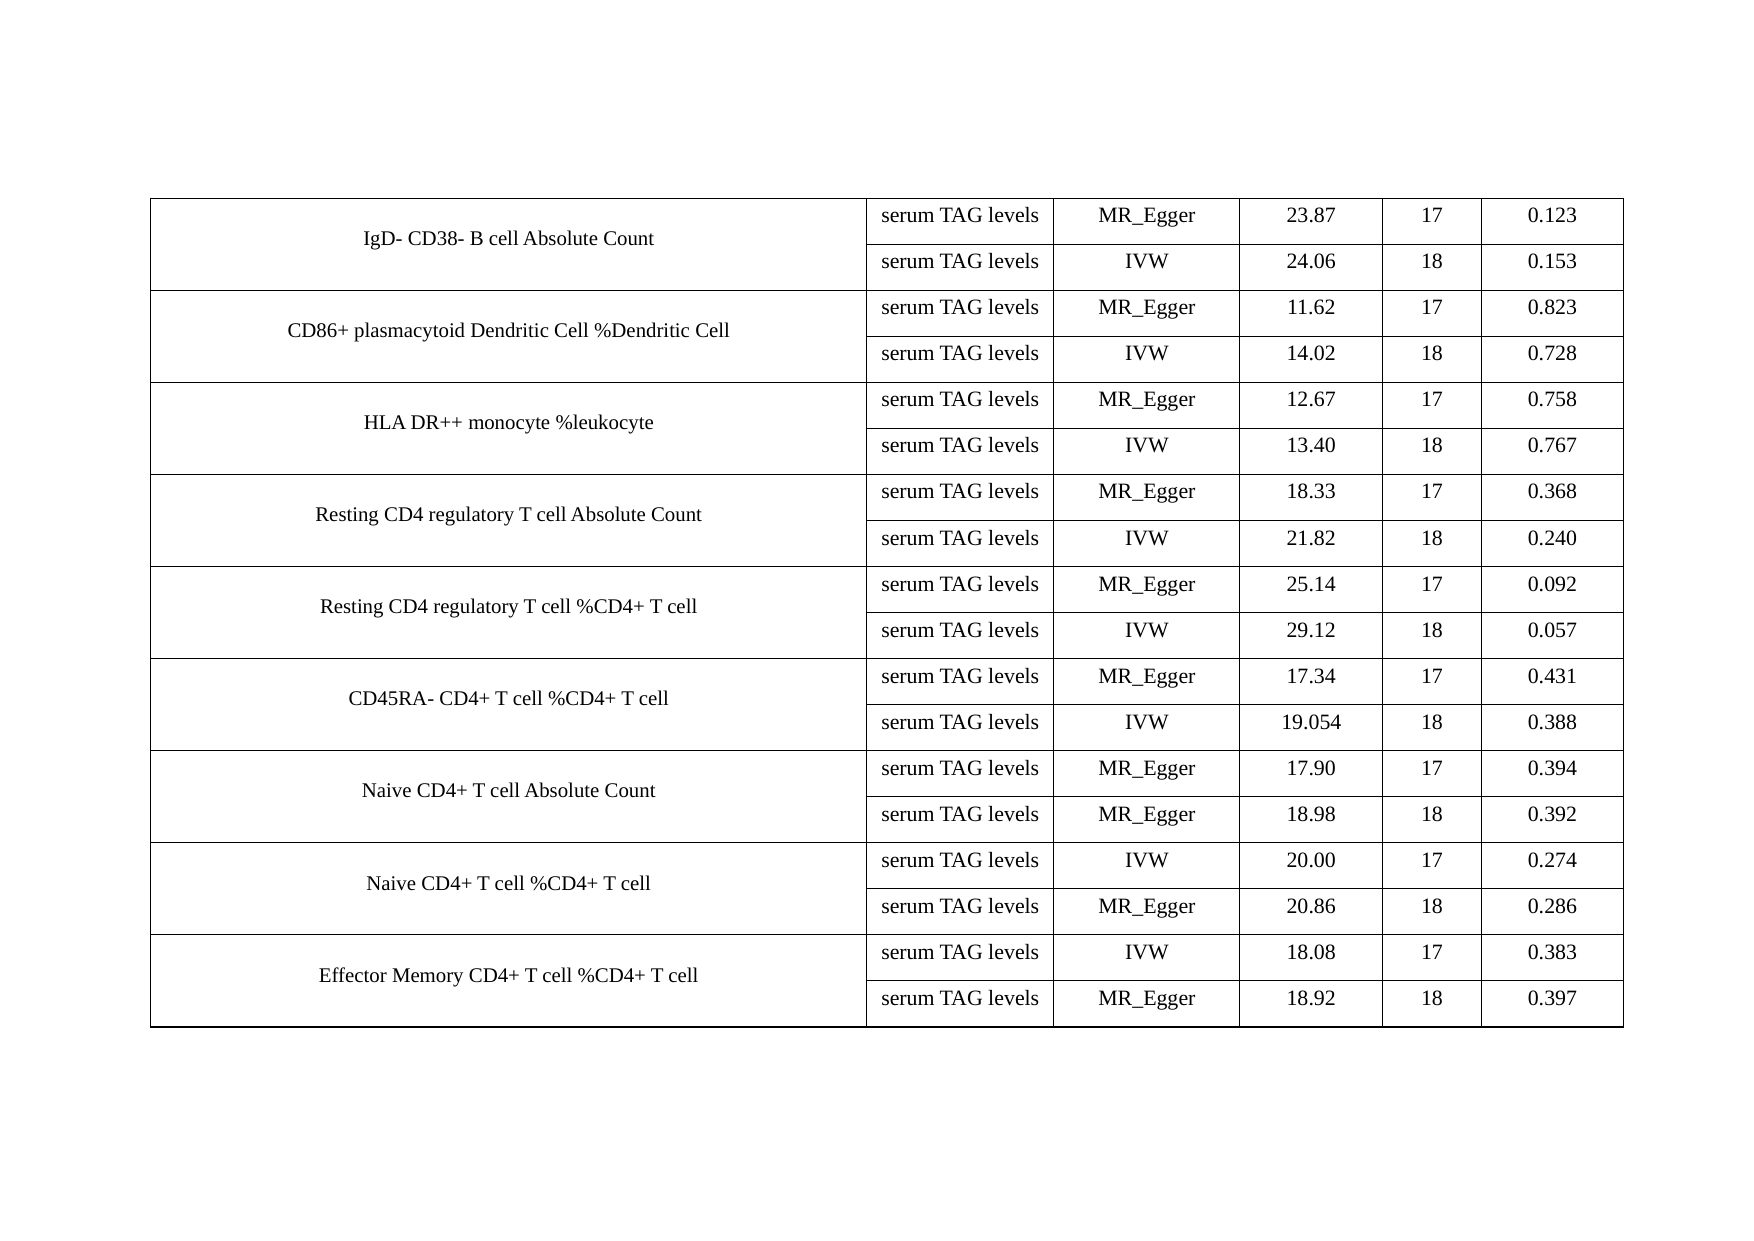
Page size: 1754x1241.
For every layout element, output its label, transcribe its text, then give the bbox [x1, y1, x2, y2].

table_cell 0.728 [1482, 337, 1623, 382]
table_cell 17 [1383, 935, 1481, 980]
table_cell serum TAG levels [867, 475, 1053, 520]
table_cell 0.274 [1482, 843, 1623, 888]
table_cell 0.368 [1482, 475, 1623, 520]
table_cell IVW [1054, 935, 1239, 980]
table_cell 0.057 [1482, 613, 1623, 658]
table_cell 14.02 [1240, 337, 1382, 382]
table_cell 18.92 [1240, 981, 1382, 1026]
table_cell 17.90 [1240, 751, 1382, 796]
table_cell 17 [1383, 843, 1481, 888]
table_cell Effector Memory CD4+ T cell %CD4+ T cell [151, 935, 866, 1026]
table_cell 17 [1383, 567, 1481, 612]
table_cell serum TAG levels [867, 337, 1053, 382]
table_cell IVW [1054, 613, 1239, 658]
table_cell 23.87 [1240, 199, 1382, 244]
table_cell serum TAG levels [867, 199, 1053, 244]
table_cell 12.67 [1240, 383, 1382, 428]
table_cell 0.823 [1482, 291, 1623, 336]
table_cell HLA DR++ monocyte %leukocyte [151, 383, 866, 474]
table_cell 0.392 [1482, 797, 1623, 842]
table_cell serum TAG levels [867, 383, 1053, 428]
table_cell MR_Egger [1054, 199, 1239, 244]
table_cell 18.98 [1240, 797, 1382, 842]
table_cell 0.397 [1482, 981, 1623, 1026]
table_cell IVW [1054, 245, 1239, 290]
table_cell 20.00 [1240, 843, 1382, 888]
table_cell 17.34 [1240, 659, 1382, 704]
table_cell 20.86 [1240, 889, 1382, 934]
table_cell CD86+ plasmacytoid Dendritic Cell %Dendritic Cell [151, 291, 866, 382]
table_cell 18 [1383, 797, 1481, 842]
table_cell serum TAG levels [867, 567, 1053, 612]
table_cell serum TAG levels [867, 981, 1053, 1026]
table_cell 29.12 [1240, 613, 1382, 658]
table_cell 0.092 [1482, 567, 1623, 612]
table_cell 0.388 [1482, 705, 1623, 750]
table_cell IVW [1054, 337, 1239, 382]
table_cell Naive CD4+ T cell %CD4+ T cell [151, 843, 866, 934]
table_cell 0.767 [1482, 429, 1623, 474]
table_cell 18 [1383, 613, 1481, 658]
table_cell 17 [1383, 383, 1481, 428]
table_cell Resting CD4 regulatory T cell Absolute Count [151, 475, 866, 566]
table_cell IVW [1054, 843, 1239, 888]
table_cell MR_Egger [1054, 291, 1239, 336]
table_cell serum TAG levels [867, 889, 1053, 934]
table_cell serum TAG levels [867, 751, 1053, 796]
table_cell 18.08 [1240, 935, 1382, 980]
table_cell serum TAG levels [867, 291, 1053, 336]
table_cell 0.153 [1482, 245, 1623, 290]
table_cell 19.054 [1240, 705, 1382, 750]
table_cell 0.123 [1482, 199, 1623, 244]
table_cell 13.40 [1240, 429, 1382, 474]
table_cell serum TAG levels [867, 797, 1053, 842]
table_cell 0.431 [1482, 659, 1623, 704]
table_cell IgD- CD38- B cell Absolute Count [151, 199, 866, 290]
table_cell 17 [1383, 475, 1481, 520]
table_cell serum TAG levels [867, 705, 1053, 750]
table_cell 21.82 [1240, 521, 1382, 566]
table_cell 18 [1383, 337, 1481, 382]
table_cell MR_Egger [1054, 751, 1239, 796]
table_cell serum TAG levels [867, 521, 1053, 566]
table_cell 0.394 [1482, 751, 1623, 796]
table_cell IVW [1054, 705, 1239, 750]
table_cell MR_Egger [1054, 981, 1239, 1026]
table_cell serum TAG levels [867, 613, 1053, 658]
table_cell MR_Egger [1054, 659, 1239, 704]
table_cell 17 [1383, 751, 1481, 796]
table_cell serum TAG levels [867, 659, 1053, 704]
table_cell MR_Egger [1054, 567, 1239, 612]
table_cell Naive CD4+ T cell Absolute Count [151, 751, 866, 842]
table_cell MR_Egger [1054, 797, 1239, 842]
table_cell 18 [1383, 521, 1481, 566]
table_cell 25.14 [1240, 567, 1382, 612]
table_cell 18 [1383, 889, 1481, 934]
table_cell 11.62 [1240, 291, 1382, 336]
table_cell serum TAG levels [867, 429, 1053, 474]
table_cell CD45RA- CD4+ T cell %CD4+ T cell [151, 659, 866, 750]
table_cell 0.286 [1482, 889, 1623, 934]
table_cell Resting CD4 regulatory T cell %CD4+ T cell [151, 567, 866, 658]
table_cell 24.06 [1240, 245, 1382, 290]
table_cell 0.240 [1482, 521, 1623, 566]
table_cell MR_Egger [1054, 383, 1239, 428]
table_cell 18 [1383, 429, 1481, 474]
table_cell 18.33 [1240, 475, 1382, 520]
table_cell serum TAG levels [867, 245, 1053, 290]
table_cell 0.383 [1482, 935, 1623, 980]
table_cell MR_Egger [1054, 475, 1239, 520]
table_cell serum TAG levels [867, 843, 1053, 888]
table_cell serum TAG levels [867, 935, 1053, 980]
table_cell 17 [1383, 659, 1481, 704]
table_cell MR_Egger [1054, 889, 1239, 934]
table_cell 18 [1383, 705, 1481, 750]
table_cell 17 [1383, 291, 1481, 336]
table_cell IVW [1054, 521, 1239, 566]
table_cell 18 [1383, 245, 1481, 290]
table_cell IVW [1054, 429, 1239, 474]
table_cell 18 [1383, 981, 1481, 1026]
table_cell 0.758 [1482, 383, 1623, 428]
table_cell 17 [1383, 199, 1481, 244]
